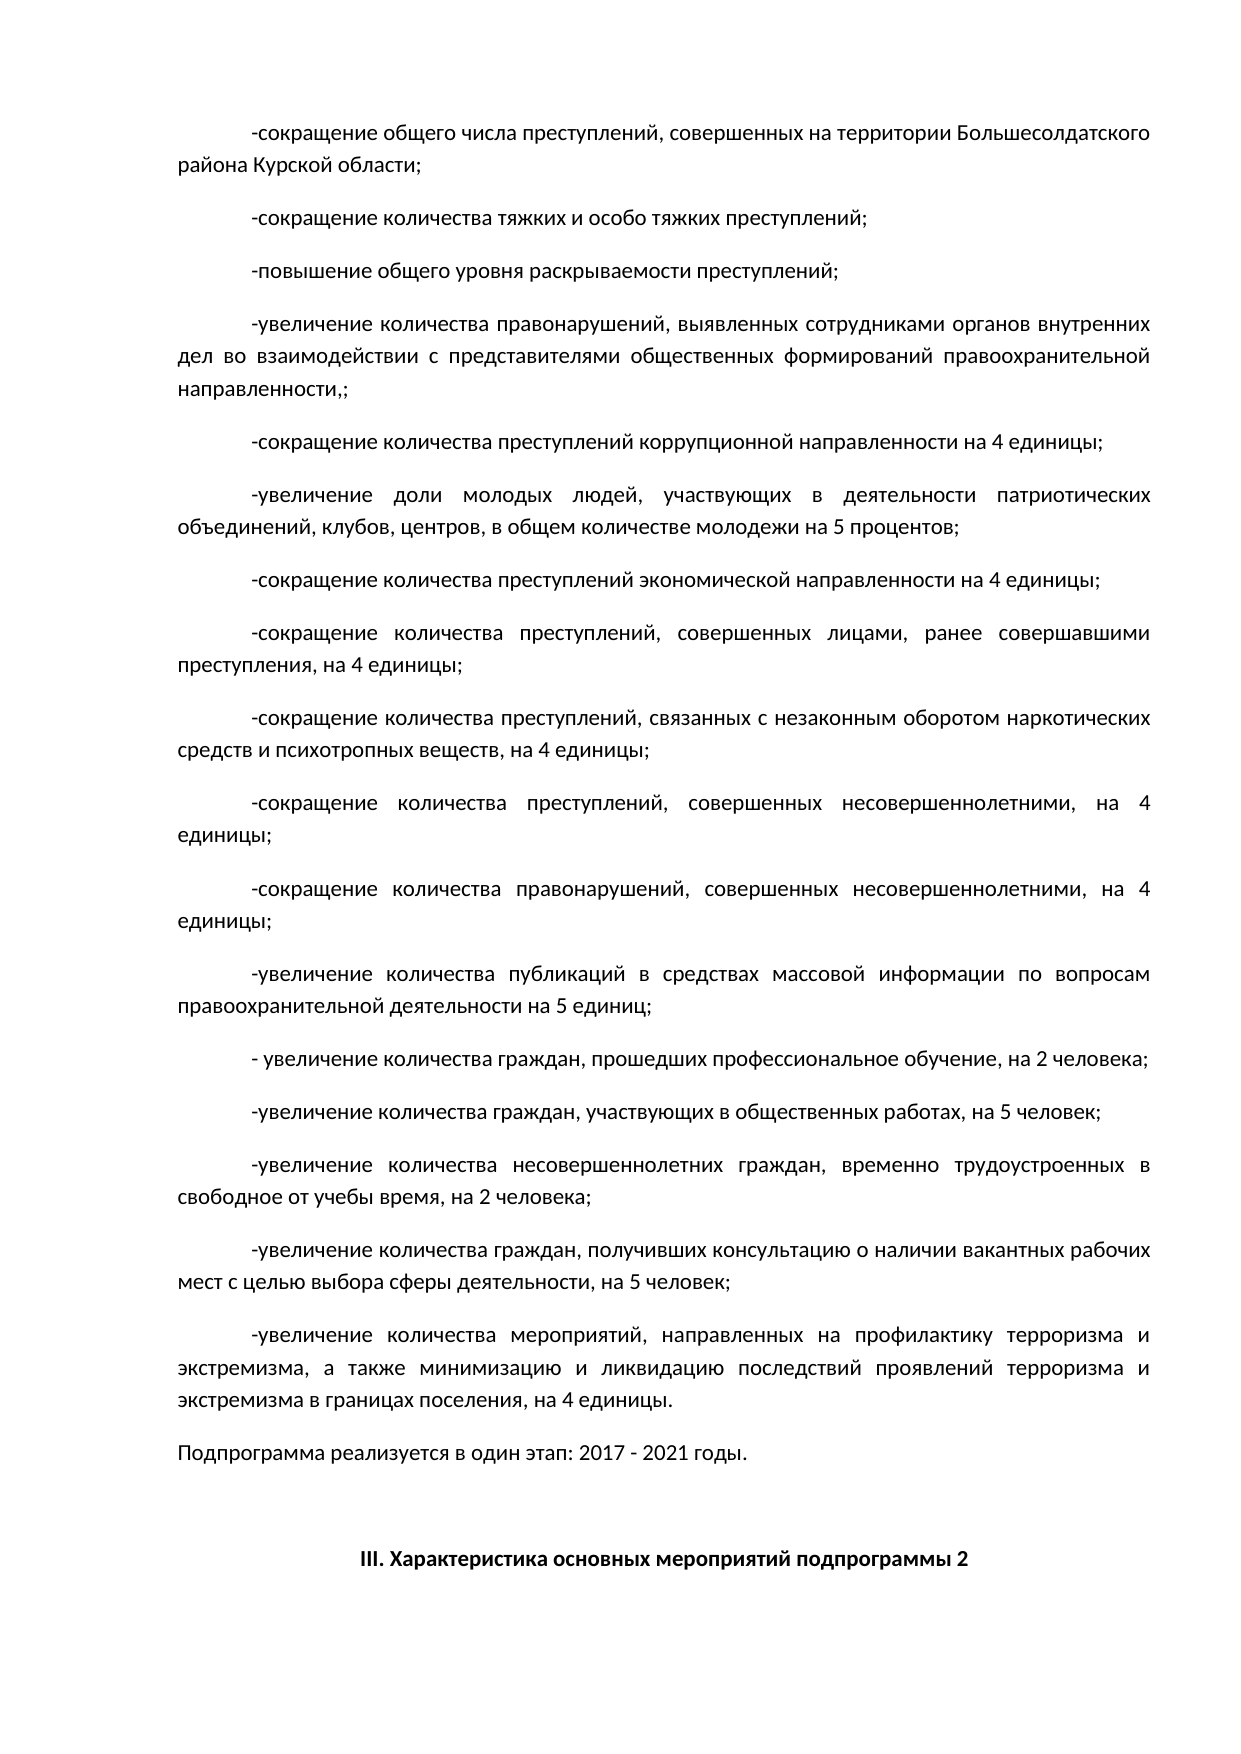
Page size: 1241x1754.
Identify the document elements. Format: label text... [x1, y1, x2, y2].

text Подпрограмма реализуется в один этап: 2017 - 2021 годы. [177, 1438, 1152, 1466]
text -сокращение количества преступлений коррупционной направленности на 4 единицы; [177, 427, 1152, 455]
text -сокращение количества тяжких и особо тяжких преступлений; [177, 203, 1152, 231]
text -сокращение количества преступлений экономической направленности на 4 единицы; [177, 565, 1152, 593]
text -повышение общего уровня раскрываемости преступлений; [177, 256, 1152, 284]
text -увеличение доли молодых людей, участвующих в деятельности патриотических объединений, клубов, центров, в общем количестве молодежи на 5 процентов; [177, 480, 1152, 540]
text - увеличение количества граждан, прошедших профессиональное обучение, на 2 человека; [177, 1044, 1152, 1072]
text -сокращение количества преступлений, связанных с незаконным оборотом наркотических средств и психотропных веществ, на 4 единицы; [177, 703, 1152, 763]
text -увеличение количества несовершеннолетних граждан, временно трудоустроенных в свободное от учебы время, на 2 человека; [177, 1150, 1152, 1210]
text -сокращение количества преступлений, совершенных лицами, ранее совершавшими преступления, на 4 единицы; [177, 618, 1152, 678]
text -увеличение количества граждан, получивших консультацию о наличии вакантных рабочих мест с целью выбора сферы деятельности, на 5 человек; [177, 1235, 1152, 1296]
text -увеличение количества граждан, участвующих в общественных работах, на 5 человек; [177, 1097, 1152, 1125]
text -сокращение количества преступлений, совершенных несовершеннолетними, на 4 единицы; [177, 788, 1152, 849]
text -увеличение количества публикаций в средствах массовой информации по вопросам правоохранительной деятельности на 5 единиц; [177, 959, 1152, 1019]
text -увеличение количества мероприятий, направленных на профилактику терроризма и экстремизма, а также минимизацию и ликвидацию последствий проявлений терроризма и экстремизма в границах поселения, на 4 единицы. [177, 1321, 1152, 1413]
text III. Характеристика основных мероприятий подпрограммы 2 [177, 1544, 1152, 1572]
text -сокращение количества правонарушений, совершенных несовершеннолетними, на 4 единицы; [177, 874, 1152, 934]
text -увеличение количества правонарушений, выявленных сотрудниками органов внутренних дел во взаимодействии с представителями общественных формирований правоохранительной направленности,; [177, 309, 1152, 402]
text -сокращение общего числа преступлений, совершенных на территории Большесолдатского района Курской области; [177, 118, 1152, 178]
